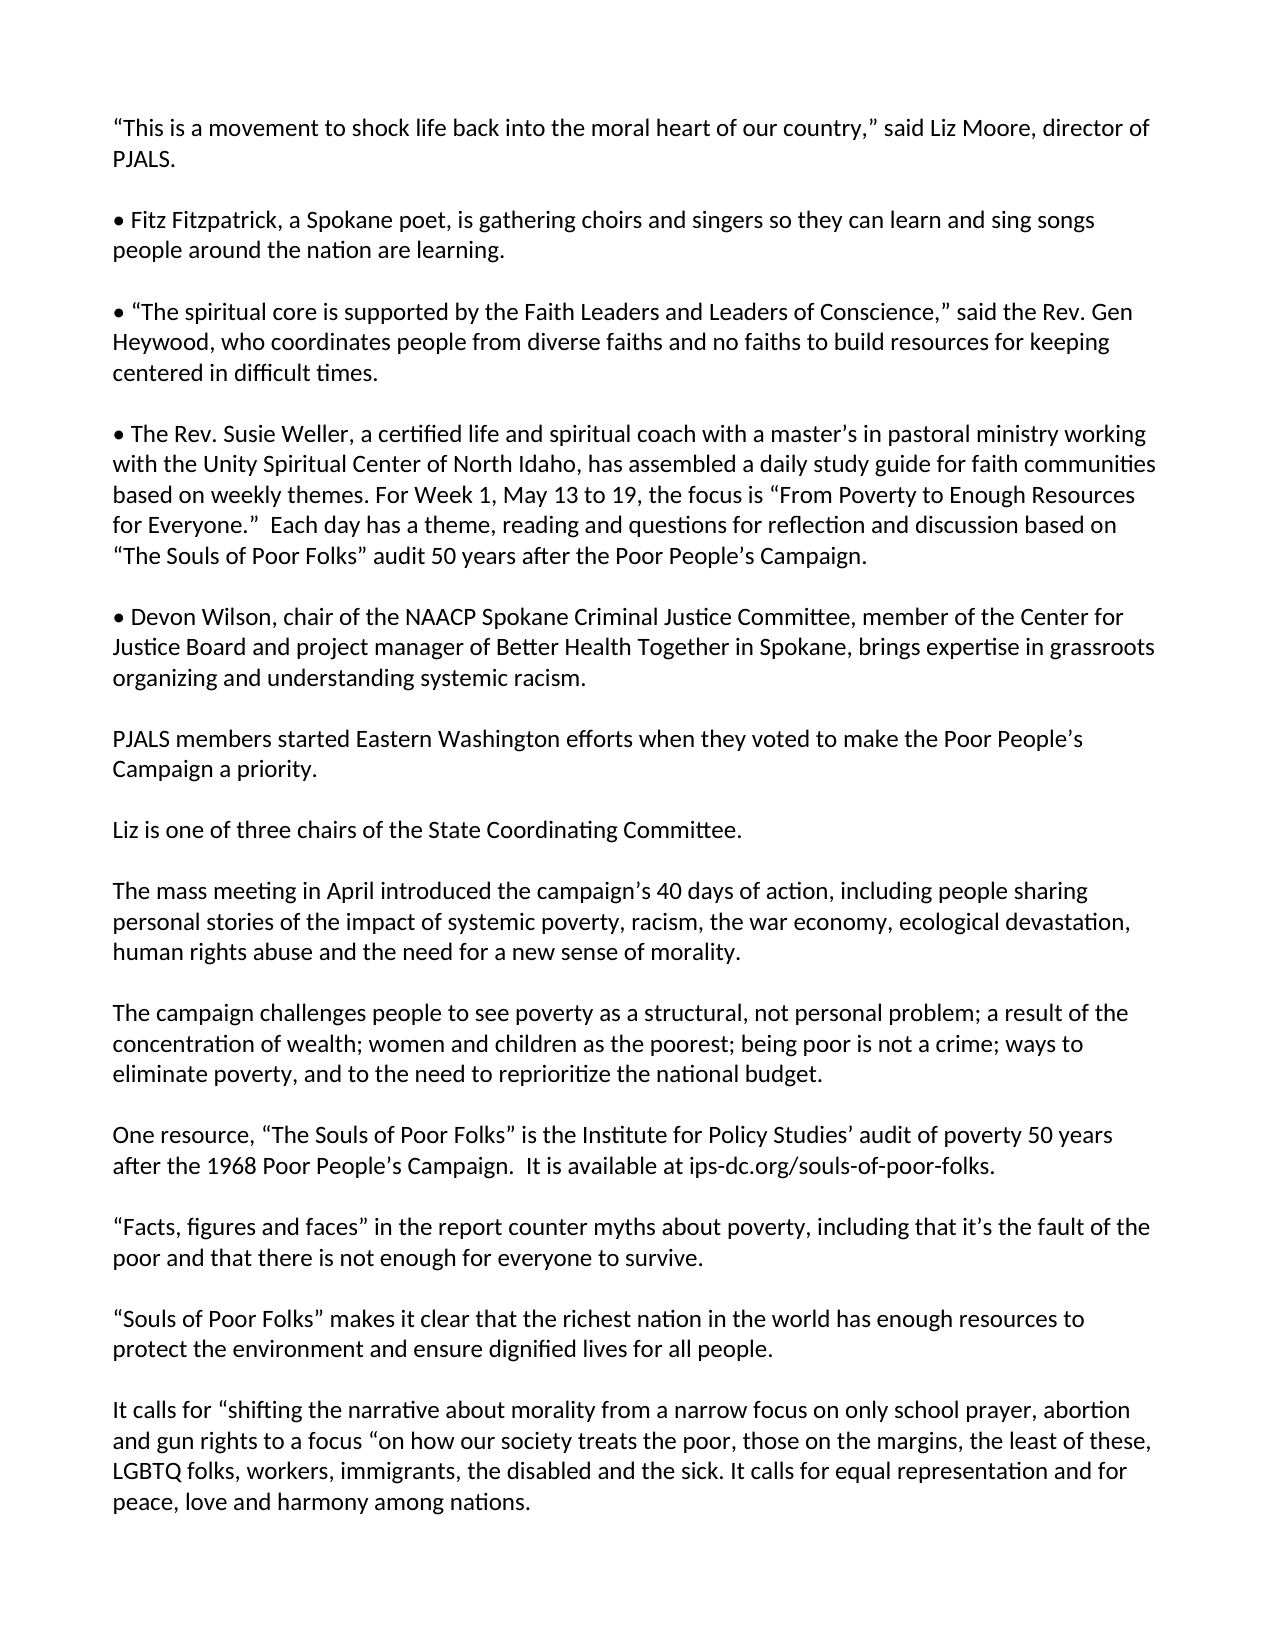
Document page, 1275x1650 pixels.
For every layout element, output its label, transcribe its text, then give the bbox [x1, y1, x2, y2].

text “This is a movement to shock life back into the moral heart of our country,” said Liz Moore, director of PJALS. [112, 112, 1162, 173]
text • The Rev. Susie Weller, a certified life and spiritual coach with a master’s in pastoral ministry working with the Unity Spiritual Center of North Idaho, has assembled a daily study guide for faith communities based on weekly themes. For Week 1, May 13 to 19, the focus is “From Poverty to Enough Resources for Everyone.” Each day has a theme, reading and questions for reflection and discussion based on “The Souls of Poor Folks” audit 50 years after the Poor People’s Campaign. [112, 418, 1162, 570]
text • “The spiritual core is supported by the Faith Leaders and Leaders of Conscience,” said the Rev. Gen Heywood, who coordinates people from diverse faiths and no faiths to build resources for keeping centered in difficult times. [112, 296, 1162, 387]
text PJALS members started Eastern Washington efforts when they voted to make the Poor People’s Campaign a priority. [112, 723, 1162, 784]
text “Facts, figures and faces” in the report counter myths about poverty, including that it’s the fault of the poor and that there is not enough for everyone to survive. [112, 1211, 1162, 1272]
text The campaign challenges people to see poverty as a structural, not personal problem; a result of the concentration of wealth; women and children as the poorest; being poor is not a crime; ways to eliminate poverty, and to the need to reprioritize the national budget. [112, 998, 1162, 1089]
text • Devon Wilson, chair of the NAACP Spokane Criminal Justice Committee, member of the Center for Justice Board and project manager of Better Health Together in Spokane, brings expertise in grassroots organizing and understanding systemic racism. [112, 601, 1162, 692]
text It calls for “shifting the narrative about morality from a narrow focus on only school prayer, abortion and gun rights to a focus “on how our society treats the poor, those on the margins, the least of these, LGBTQ folks, workers, immigrants, the disabled and the sick. It calls for equal representation and for peace, love and harmony among nations. [112, 1394, 1162, 1516]
text Liz is one of three chairs of the State Coordinating Committee. [112, 814, 1162, 845]
text “Souls of Poor Folks” makes it clear that the richest nation in the world has enough resources to protect the environment and ensure dignified lives for all people. [112, 1303, 1162, 1364]
text The mass meeting in April introduced the campaign’s 40 days of action, including people sharing personal stories of the impact of systemic poverty, racism, the war economy, ecological devastation, human rights abuse and the need for a new sense of morality. [112, 876, 1162, 967]
text • Fitz Fitzpatrick, a Spokane poet, is gathering choirs and singers so they can learn and sing songs people around the nation are learning. [112, 204, 1162, 265]
text One resource, “The Souls of Poor Folks” is the Institute for Policy Studies’ audit of poverty 50 years after the 1968 Poor People’s Campaign. It is available at ips-dc.org/souls-of-poor-folks. [112, 1120, 1162, 1181]
